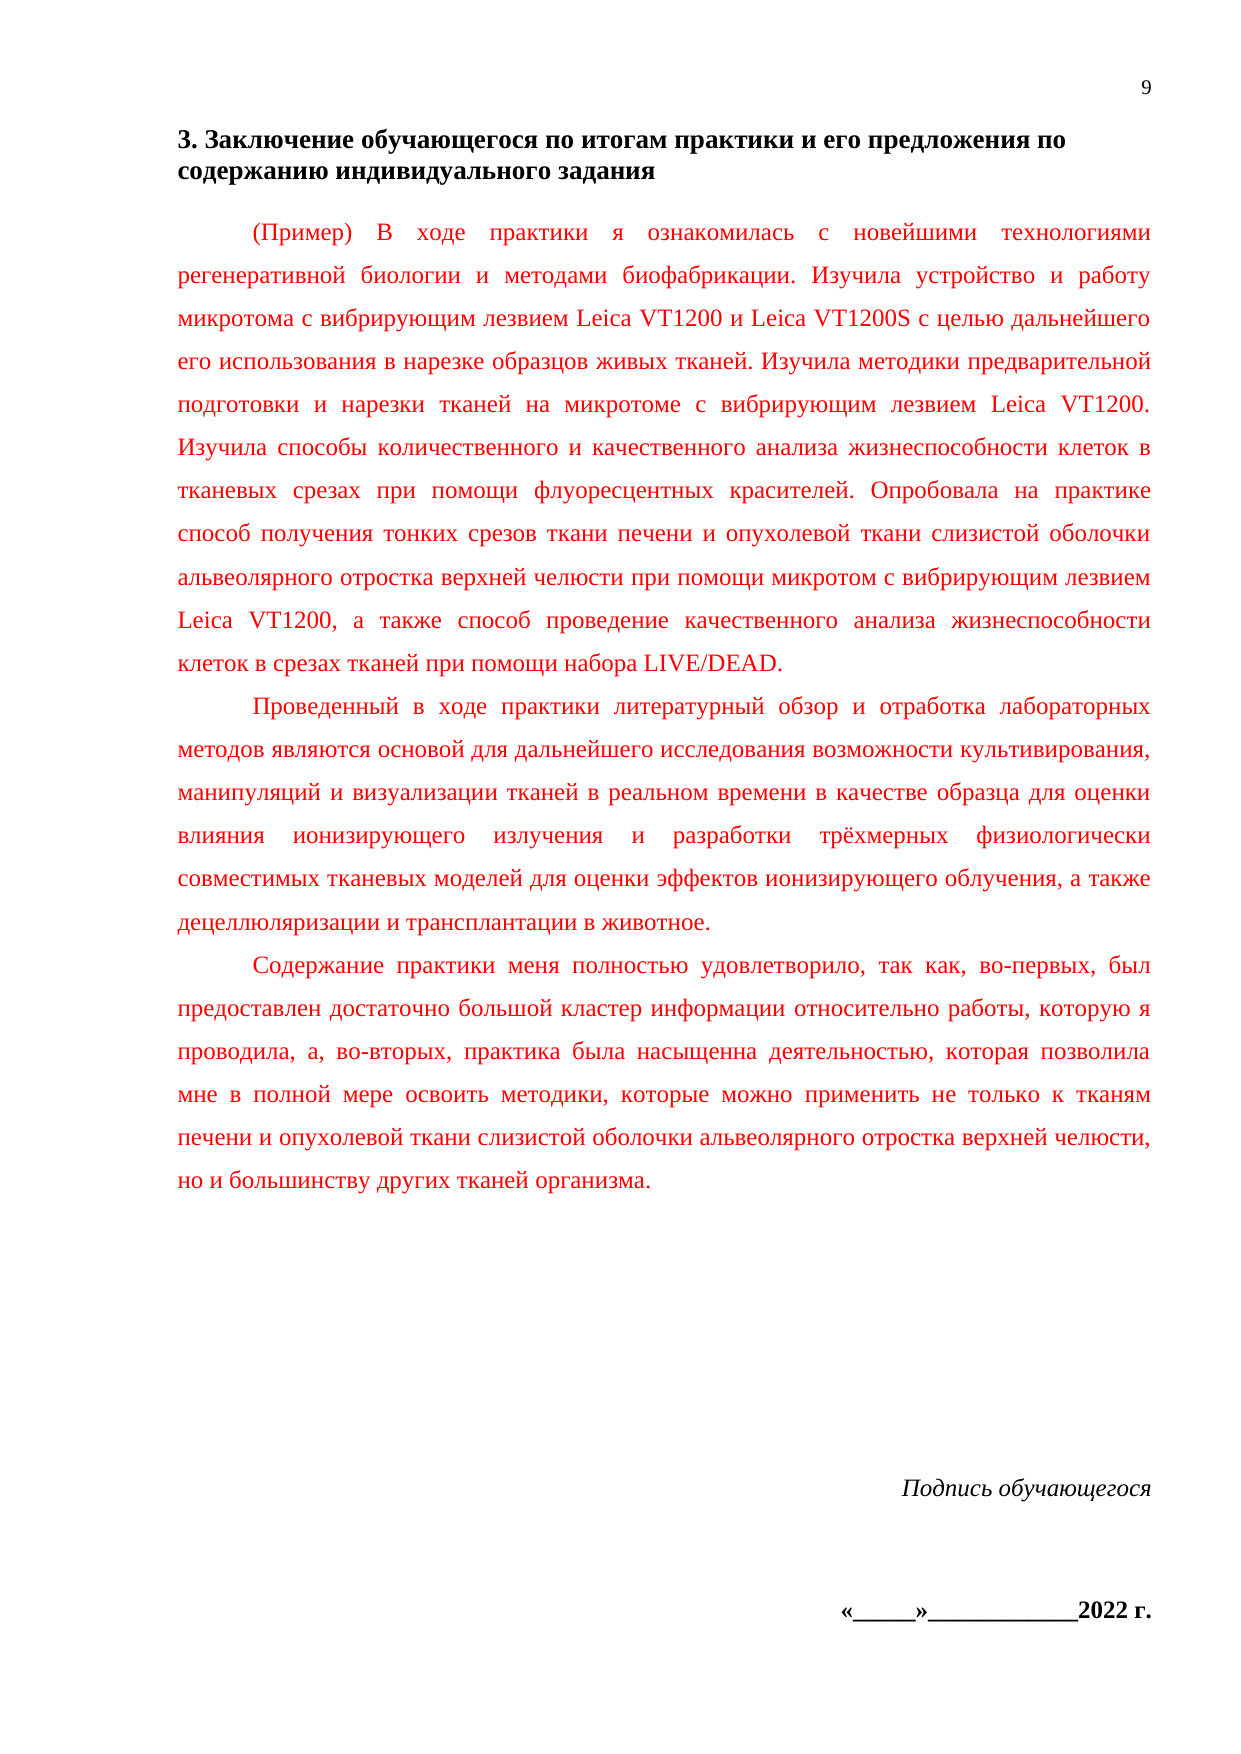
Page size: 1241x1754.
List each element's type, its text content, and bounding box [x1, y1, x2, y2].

text Содержание практики меня полностью удовлетворило, так как, во-первых, был предоставлен достаточно большой кластер информации относительно работы, которую я проводила, а, во-вторых, практика была насыщенна деятельностью, которая позволила мне в полной мере освоить методики, которые можно применить не только к тканям печени и опухолевой ткани слизистой оболочки альвеолярного отростка верхней челюсти, но и большинству других тканей организма. [177, 950, 1152, 1194]
text ______________________ «_____»____________20 г.3. Заключение обучающегося по итогам практики и его предложения по содержанию индивидуального задания [177, 123, 1152, 185]
text «_____»____________2022 г. [177, 1596, 1152, 1624]
text Подпись обучающегося [177, 1473, 1152, 1502]
text (Пример) В ходе практики я ознакомилась с новейшими технологиями регенеративной биологии и методами биофабрикации. Изучила устройство и работу микротома с вибрирующим лезвием Leica VT1200 и Leica VT1200S с целью дальнейшего его использования в нарезке образцов живых тканей. Изучила методики предварительной подготовки и нарезки тканей на микротоме с вибрирующим лезвием Leica VT1200. Изучила способы количественного и качественного анализа жизнеспособности клеток в тканевых срезах при помощи флуоресцентных красителей. Опробовала на практике способ получения тонких срезов ткани печени и опухолевой ткани слизистой оболочки альвеолярного отростка верхней челюсти при помощи микротом с вибрирующим лезвием Leica VT1200, а также способ проведение качественного анализа жизнеспособности клеток в срезах тканей при помощи набора LIVE/DEAD. [177, 217, 1152, 677]
text Проведенный в ходе практики литературный обзор и отработка лабораторных методов являются основой для дальнейшего исследования возможности культивирования, манипуляций и визуализации тканей в реальном времени в качестве образца для оценки влияния ионизирующего излучения и разработки трёхмерных физиологически совместимых тканевых моделей для оценки эффектов ионизирующего облучения, а также децеллюляризации и трансплантации в животное. [177, 691, 1152, 935]
